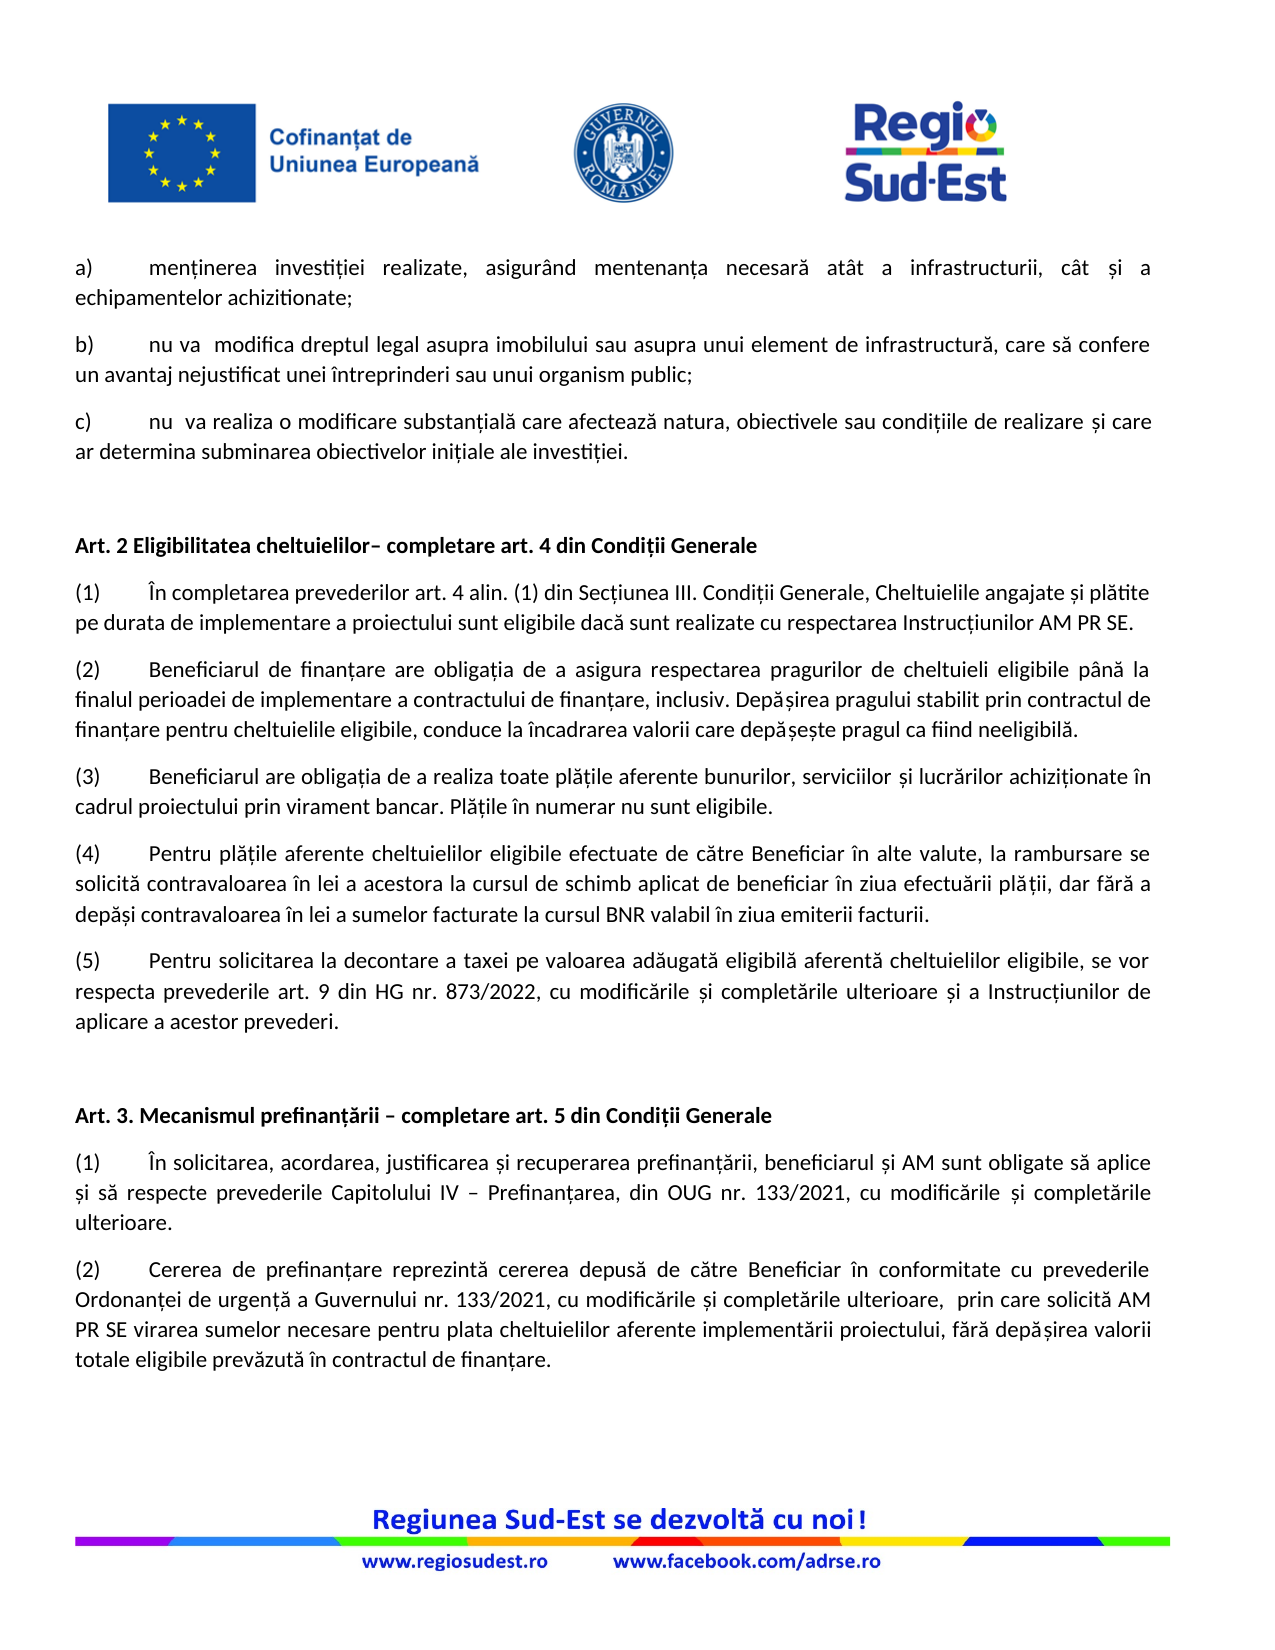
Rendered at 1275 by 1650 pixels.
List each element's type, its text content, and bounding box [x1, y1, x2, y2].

text b) nu va modifica dreptul legal asupra imobilului sau asupra unui element de infrastructură, care să confere un avantaj nejustificat unei întreprinderi sau unui organism public; [75, 330, 1152, 388]
text (5) Pentru solicitarea la decontare a taxei pe valoarea adăugată eligibilă aferentă cheltuielilor eligibile, se vor respecta prevederile art. 9 din HG nr. 873/2022, cu modificările și completările ulterioare și a Instrucțiunilor de aplicare a acestor prevederi. [75, 947, 1152, 1035]
text c) nu va realiza o modificare substanțială care afectează natura, obiectivele sau condițiile de realizare și care ar determina subminarea obiectivelor inițiale ale investiției. [75, 407, 1152, 465]
picture [75, 73, 1040, 225]
text (2) Cererea de prefinanțare reprezintă cererea depusă de către Beneficiar în conformitate cu prevederile Ordonanţei de urgenţă a Guvernului nr. 133/2021, cu modificările și completările ulterioare, prin care solicită AM PR SE virarea sumelor necesare pentru plata cheltuielilor aferente implementării proiectului, fără depășirea valorii totale eligibile prevăzută în contractul de finanțare. [75, 1255, 1152, 1373]
text (4) Pentru plăţile aferente cheltuielilor eligibile efectuate de către Beneficiar în alte valute, la rambursare se solicită contravaloarea în lei a acestora la cursul de schimb aplicat de beneficiar în ziua efectuării plăţii, dar fără a depăşi contravaloarea în lei a sumelor facturate la cursul BNR valabil în ziua emiterii facturii. [75, 839, 1152, 928]
text (1) În completarea prevederilor art. 4 alin. (1) din Secțiunea III. Condiții Generale, Cheltuielile angajate şi plătite pe durata de implementare a proiectului sunt eligibile dacă sunt realizate cu respectarea Instrucțiunilor AM PR SE. [75, 578, 1152, 636]
text a) menținerea investiției realizate, asigurând mentenanța necesară atât a infrastructurii, cât și a echipamentelor achizitionate; [75, 253, 1152, 311]
text (1) În solicitarea, acordarea, justificarea și recuperarea prefinanțării, beneficiarul și AM sunt obligate să aplice și să respecte prevederile Capitolului IV – Prefinanțarea, din OUG nr. 133/2021, cu modificările și completările ulterioare. [75, 1148, 1152, 1236]
text (3) Beneficiarul are obligația de a realiza toate plățile aferente bunurilor, serviciilor și lucrărilor achiziționate în cadrul proiectului prin virament bancar. Plățile în numerar nu sunt eligibile. [75, 762, 1152, 820]
text Art. 2 Eligibilitatea cheltuielilor– completare art. 4 din Condiții Generale [75, 531, 1152, 559]
text Art. 3. Mecanismul prefinanţării – completare art. 5 din Condiții Generale [75, 1101, 1152, 1129]
picture [75, 1508, 1171, 1577]
text (2) Beneficiarul de finanțare are obligația de a asigura respectarea pragurilor de cheltuieli eligibile până la finalul perioadei de implementare a contractului de finanțare, inclusiv. Depășirea pragului stabilit prin contractul de finanțare pentru cheltuielile eligibile, conduce la încadrarea valorii care depășește pragul ca fiind neeligibilă. [75, 655, 1152, 743]
